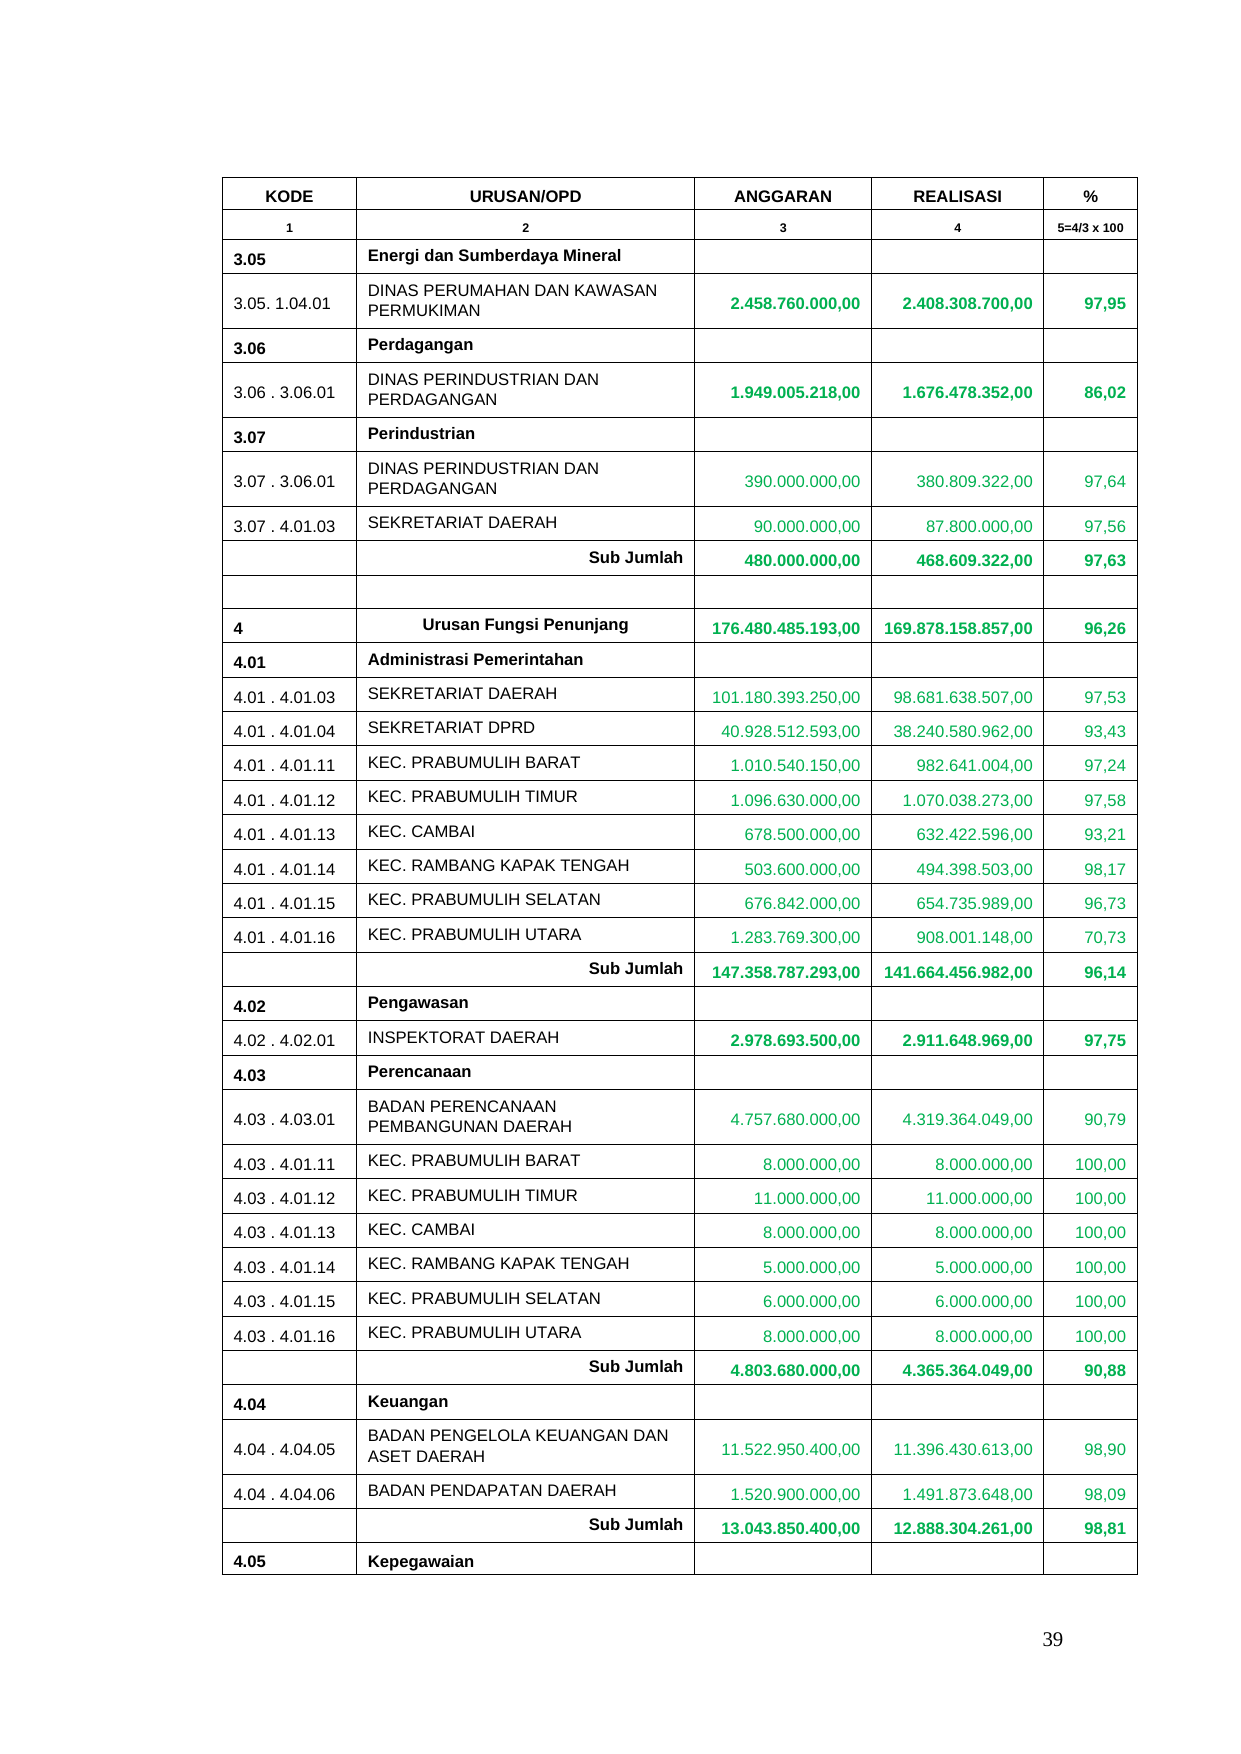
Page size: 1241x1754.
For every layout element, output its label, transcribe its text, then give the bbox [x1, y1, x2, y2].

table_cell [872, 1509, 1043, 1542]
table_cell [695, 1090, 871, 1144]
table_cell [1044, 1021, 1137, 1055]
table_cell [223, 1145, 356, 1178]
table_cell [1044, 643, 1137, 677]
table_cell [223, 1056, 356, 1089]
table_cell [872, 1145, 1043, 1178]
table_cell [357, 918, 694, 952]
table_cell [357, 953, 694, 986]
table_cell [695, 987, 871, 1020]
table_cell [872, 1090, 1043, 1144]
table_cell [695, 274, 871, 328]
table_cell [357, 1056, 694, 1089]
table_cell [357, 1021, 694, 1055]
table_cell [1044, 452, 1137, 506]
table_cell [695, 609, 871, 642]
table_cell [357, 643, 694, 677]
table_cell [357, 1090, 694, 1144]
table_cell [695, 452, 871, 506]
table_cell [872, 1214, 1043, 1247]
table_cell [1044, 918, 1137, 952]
table_cell 3 [695, 210, 871, 239]
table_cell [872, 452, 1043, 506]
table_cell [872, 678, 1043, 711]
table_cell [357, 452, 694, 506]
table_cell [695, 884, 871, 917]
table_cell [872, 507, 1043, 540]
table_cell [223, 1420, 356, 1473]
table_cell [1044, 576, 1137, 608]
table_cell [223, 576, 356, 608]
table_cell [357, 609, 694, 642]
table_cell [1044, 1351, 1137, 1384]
table_header ANGGARAN [695, 178, 871, 208]
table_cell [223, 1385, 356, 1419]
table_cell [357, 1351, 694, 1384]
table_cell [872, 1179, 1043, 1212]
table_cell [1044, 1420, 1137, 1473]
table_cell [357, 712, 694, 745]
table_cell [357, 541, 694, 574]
table_header % [1044, 178, 1137, 208]
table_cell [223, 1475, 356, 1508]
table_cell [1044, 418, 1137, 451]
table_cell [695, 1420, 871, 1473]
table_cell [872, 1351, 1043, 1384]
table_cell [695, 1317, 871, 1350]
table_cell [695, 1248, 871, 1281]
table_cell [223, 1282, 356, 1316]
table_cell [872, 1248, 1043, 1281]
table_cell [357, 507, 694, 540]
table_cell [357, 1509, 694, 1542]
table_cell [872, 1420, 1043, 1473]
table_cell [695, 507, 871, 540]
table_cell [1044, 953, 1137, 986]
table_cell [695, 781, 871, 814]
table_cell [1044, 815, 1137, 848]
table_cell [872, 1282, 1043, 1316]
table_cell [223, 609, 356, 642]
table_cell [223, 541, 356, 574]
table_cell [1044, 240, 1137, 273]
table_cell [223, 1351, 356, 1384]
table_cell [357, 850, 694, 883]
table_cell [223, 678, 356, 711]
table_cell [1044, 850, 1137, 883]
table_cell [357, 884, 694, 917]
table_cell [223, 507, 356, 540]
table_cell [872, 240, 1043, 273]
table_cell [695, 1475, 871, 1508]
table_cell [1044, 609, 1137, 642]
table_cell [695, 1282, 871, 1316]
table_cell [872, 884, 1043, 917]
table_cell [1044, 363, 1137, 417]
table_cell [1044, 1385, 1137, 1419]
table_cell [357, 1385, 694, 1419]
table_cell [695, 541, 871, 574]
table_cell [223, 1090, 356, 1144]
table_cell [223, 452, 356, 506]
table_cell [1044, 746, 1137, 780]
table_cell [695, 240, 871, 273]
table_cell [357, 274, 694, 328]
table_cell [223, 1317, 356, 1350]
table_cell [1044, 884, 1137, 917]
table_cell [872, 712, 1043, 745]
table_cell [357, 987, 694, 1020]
table_cell 5=4/3 x 100 [1044, 210, 1137, 239]
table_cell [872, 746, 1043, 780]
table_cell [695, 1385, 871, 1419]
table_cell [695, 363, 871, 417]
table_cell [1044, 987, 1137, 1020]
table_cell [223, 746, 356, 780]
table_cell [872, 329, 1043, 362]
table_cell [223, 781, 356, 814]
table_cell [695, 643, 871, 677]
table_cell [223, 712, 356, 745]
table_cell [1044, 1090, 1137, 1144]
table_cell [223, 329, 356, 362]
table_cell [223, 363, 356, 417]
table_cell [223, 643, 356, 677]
table_cell 2 [357, 210, 694, 239]
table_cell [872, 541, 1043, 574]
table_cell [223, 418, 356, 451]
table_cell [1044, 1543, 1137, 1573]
table_cell 4 [872, 210, 1043, 239]
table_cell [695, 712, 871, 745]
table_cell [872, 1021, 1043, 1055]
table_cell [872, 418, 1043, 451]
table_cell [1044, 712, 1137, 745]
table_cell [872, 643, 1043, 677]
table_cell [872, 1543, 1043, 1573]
table_header KODE [223, 178, 356, 208]
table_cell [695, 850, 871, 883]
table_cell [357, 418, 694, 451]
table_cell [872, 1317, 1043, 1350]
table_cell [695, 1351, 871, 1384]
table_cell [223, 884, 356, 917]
table_header URUSAN/OPD [357, 178, 694, 208]
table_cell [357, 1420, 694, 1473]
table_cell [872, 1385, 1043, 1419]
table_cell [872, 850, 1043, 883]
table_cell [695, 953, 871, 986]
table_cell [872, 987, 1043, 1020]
table_header REALISASI [872, 178, 1043, 208]
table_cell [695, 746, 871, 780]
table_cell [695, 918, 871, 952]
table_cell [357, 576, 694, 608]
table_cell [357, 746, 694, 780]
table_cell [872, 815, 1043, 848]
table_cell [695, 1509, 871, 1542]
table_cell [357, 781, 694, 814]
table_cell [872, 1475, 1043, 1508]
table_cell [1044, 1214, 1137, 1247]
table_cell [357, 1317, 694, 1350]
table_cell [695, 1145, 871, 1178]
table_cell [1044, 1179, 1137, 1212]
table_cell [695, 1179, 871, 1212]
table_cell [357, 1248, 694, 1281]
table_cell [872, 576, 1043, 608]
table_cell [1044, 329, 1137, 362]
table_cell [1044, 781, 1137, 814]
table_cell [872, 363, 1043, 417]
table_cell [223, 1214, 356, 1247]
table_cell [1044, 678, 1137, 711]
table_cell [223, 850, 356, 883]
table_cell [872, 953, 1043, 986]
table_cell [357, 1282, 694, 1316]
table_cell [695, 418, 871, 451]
table_cell 1 [223, 210, 356, 239]
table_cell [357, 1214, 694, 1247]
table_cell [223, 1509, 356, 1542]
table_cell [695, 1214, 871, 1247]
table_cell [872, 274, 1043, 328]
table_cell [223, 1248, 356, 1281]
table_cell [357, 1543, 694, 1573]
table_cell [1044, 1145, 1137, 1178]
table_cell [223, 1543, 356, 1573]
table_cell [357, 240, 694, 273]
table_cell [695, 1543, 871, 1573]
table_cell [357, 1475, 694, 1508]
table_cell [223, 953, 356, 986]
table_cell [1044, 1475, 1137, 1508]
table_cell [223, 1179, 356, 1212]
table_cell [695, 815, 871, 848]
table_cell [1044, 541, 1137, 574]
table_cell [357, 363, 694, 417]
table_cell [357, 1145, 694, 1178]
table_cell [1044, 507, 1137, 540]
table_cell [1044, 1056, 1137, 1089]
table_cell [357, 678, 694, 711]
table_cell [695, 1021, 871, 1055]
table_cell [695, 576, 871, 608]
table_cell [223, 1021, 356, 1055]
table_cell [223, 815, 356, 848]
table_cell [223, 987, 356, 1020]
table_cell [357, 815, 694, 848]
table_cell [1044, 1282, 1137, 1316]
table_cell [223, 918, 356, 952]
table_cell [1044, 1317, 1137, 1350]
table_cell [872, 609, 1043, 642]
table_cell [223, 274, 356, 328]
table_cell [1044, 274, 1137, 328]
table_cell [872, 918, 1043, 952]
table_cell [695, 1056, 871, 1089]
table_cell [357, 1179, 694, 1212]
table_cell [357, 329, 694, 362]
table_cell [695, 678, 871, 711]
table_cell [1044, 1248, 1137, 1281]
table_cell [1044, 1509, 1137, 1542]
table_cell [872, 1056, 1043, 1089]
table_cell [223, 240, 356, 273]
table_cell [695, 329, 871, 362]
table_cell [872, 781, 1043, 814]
